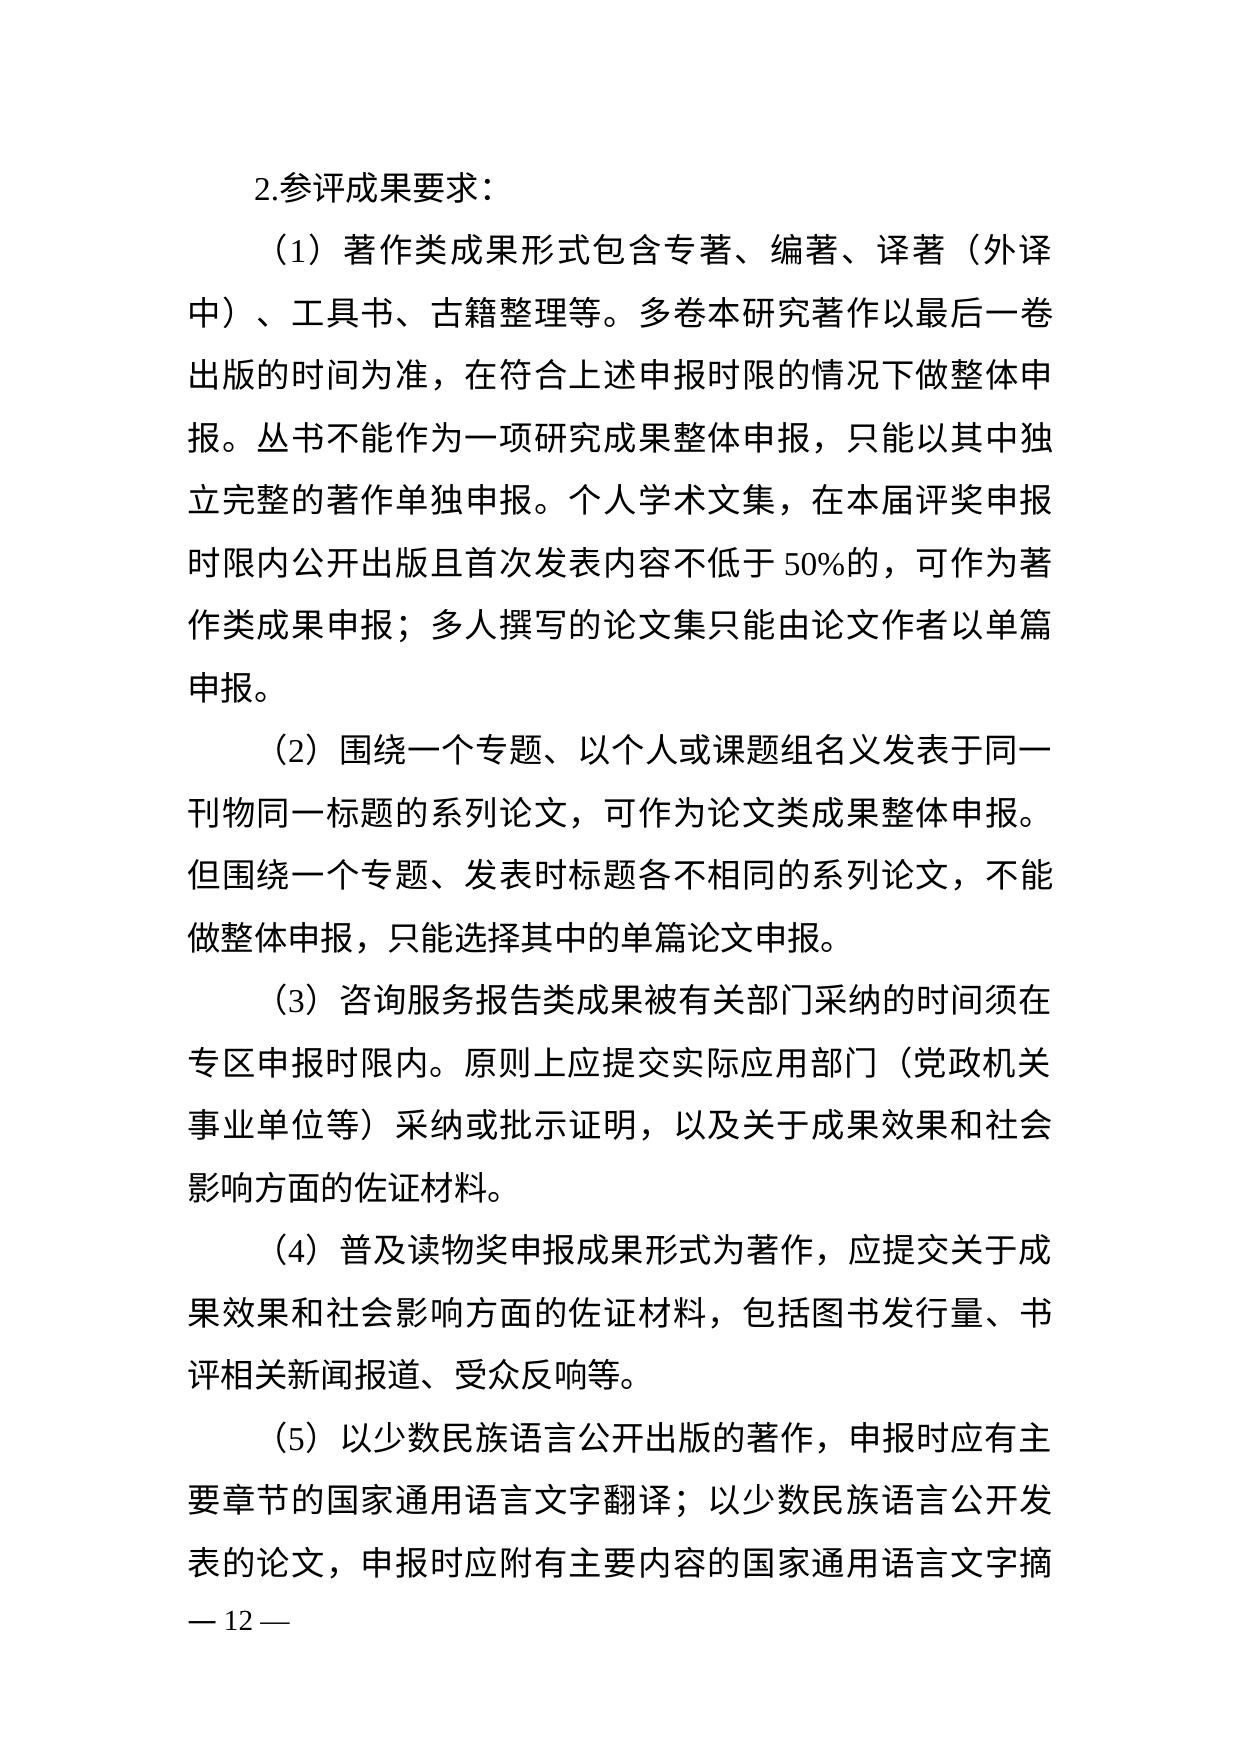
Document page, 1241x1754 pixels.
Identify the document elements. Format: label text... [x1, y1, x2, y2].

text （2）围绕一个专题、以个人或课题组名义发表于同一刊物同一标题的系列论文，可作为论文类成果整体申报。但围绕一个专题、发表时标题各不相同的系列论文，不能做整体申报，只能选择其中的单篇论文申报。 [187, 712, 1053, 962]
text 2.参评成果要求： [187, 150, 1053, 212]
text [187, 1400, 1053, 1587]
text （1）著作类成果形式包含专著、编著、译著（外译中）、工具书、古籍整理等。多卷本研究著作以最后一卷出版的时间为准，在符合上述申报时限的情况下做整体申报。丛书不能作为一项研究成果整体申报，只能以其中独立完整的著作单独申报。个人学术文集，在本届评奖申报时限内公开出版且首次发表内容不低于50%的，可作为著作类成果申报；多人撰写的论文集只能由论文作者以单篇申报。 [187, 212, 1053, 712]
text （4）普及读物奖申报成果形式为著作，应提交关于成果效果和社会影响方面的佐证材料，包括图书发行量、书评相关新闻报道、受众反响等。 [187, 1212, 1053, 1400]
text （3）咨询服务报告类成果被有关部门采纳的时间须在专区申报时限内。原则上应提交实际应用部门（党政机关、事业单位等）采纳或批示证明，以及关于成果效果和社会影响方面的佐证材料。 [187, 962, 1053, 1212]
